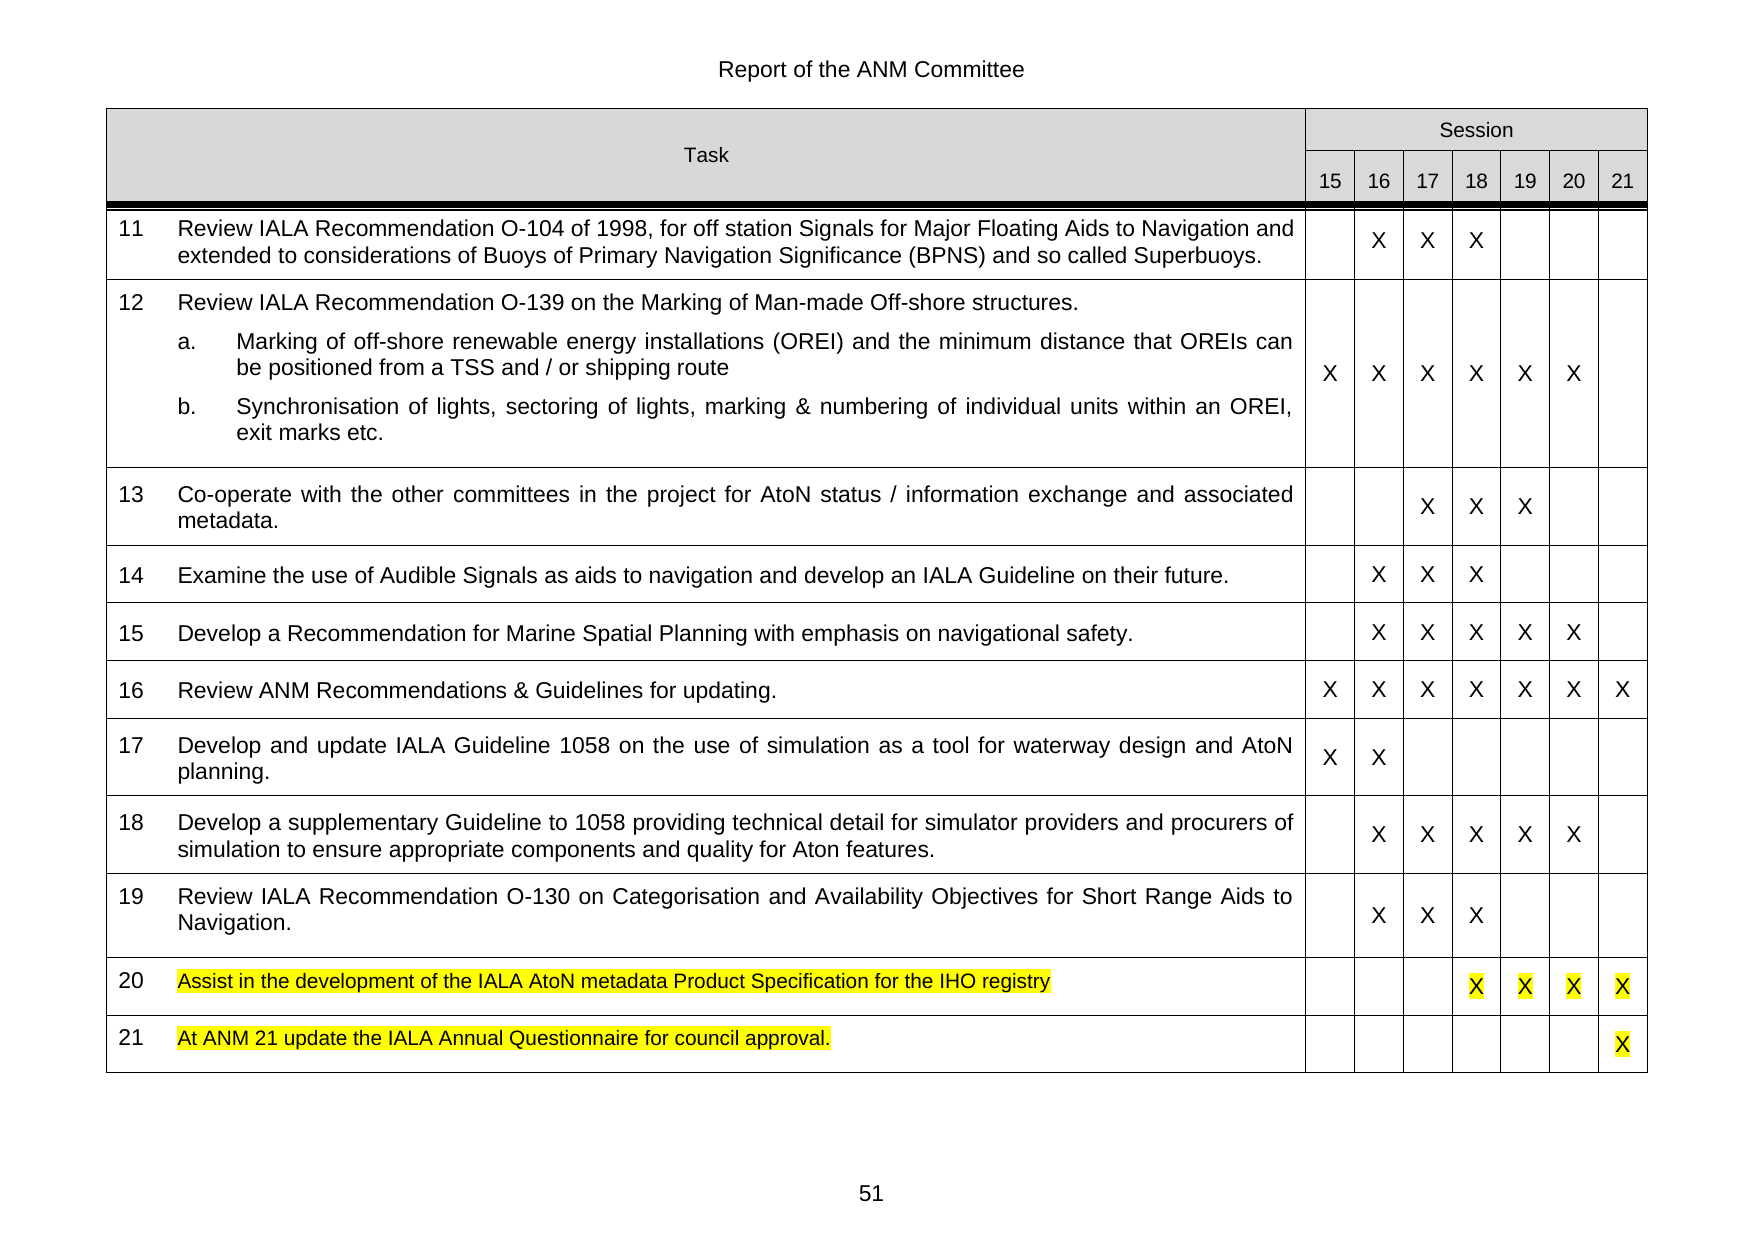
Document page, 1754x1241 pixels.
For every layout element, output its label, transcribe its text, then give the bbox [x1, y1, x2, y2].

table_cell Review IALA Recommendation O-104 of 1998, for off station Signals for Major Floating Aids to Navigation and extended to considerations of Buoys of Primary Navigation Significance (BPNS) and so called Superbuoys. [107, 211, 1305, 279]
table_cell [1599, 280, 1647, 467]
table_header Session [1306, 109, 1647, 150]
table_cell X [1453, 546, 1500, 602]
table_cell [1355, 468, 1403, 545]
table_cell X [1404, 874, 1452, 957]
table_cell X [1550, 796, 1598, 873]
table_cell X [1355, 603, 1403, 660]
table_header Task [107, 109, 1305, 201]
table_cell [1599, 546, 1647, 602]
table_cell X [1550, 958, 1598, 1014]
table_cell [1550, 1016, 1598, 1072]
table_cell Examine the use of Audible Signals as aids to navigation and develop an IALA Guideline on their future. [107, 546, 1305, 602]
table_cell [1306, 1016, 1354, 1072]
table_cell [1306, 958, 1354, 1014]
table_cell Review IALA Recommendation O-139 on the Marking of Man-made Off-shore structures. Marking of off-shore renewable energy installations (OREI) and the minimum distance that OREIs can be positioned from a TSS and / or shipping route Synchronisation of lights, sectoring of lights, marking & numbering of individual units within an OREI, exit marks etc. [107, 280, 1305, 467]
table_cell 18 [1453, 151, 1500, 201]
table_cell Co-operate with the other committees in the project for AtoN status / information exchange and associated metadata. [107, 468, 1305, 545]
table_cell X [1453, 958, 1500, 1014]
table_cell X [1453, 874, 1500, 957]
table_cell [1599, 468, 1647, 545]
table_cell [1306, 211, 1354, 279]
table_cell Develop a Recommendation for Marine Spatial Planning with emphasis on navigational safety. [107, 603, 1305, 660]
table_cell X [1355, 874, 1403, 957]
table_cell X [1599, 1016, 1647, 1072]
table_cell X [1355, 211, 1403, 279]
table_cell X [1404, 546, 1452, 602]
table_cell 16 [1355, 151, 1403, 201]
table_cell [1306, 603, 1354, 660]
table_cell X [1501, 661, 1549, 717]
table_cell 17 [1404, 151, 1452, 201]
table_cell 19 [1501, 151, 1549, 201]
table_cell [1550, 719, 1598, 795]
table_cell X [1355, 661, 1403, 717]
table_cell [1355, 1016, 1403, 1072]
table_cell X [1355, 546, 1403, 602]
table_cell Develop a supplementary Guideline to 1058 providing technical detail for simulator providers and procurers of simulation to ensure appropriate components and quality for Aton features. [107, 796, 1305, 873]
table_cell X [1501, 958, 1549, 1014]
table_cell Assist in the development of the IALA AtoN metadata Product Specification for the IHO registry [107, 958, 1305, 1014]
table_cell 21 [1599, 151, 1647, 201]
table_cell X [1355, 796, 1403, 873]
table_cell [1306, 874, 1354, 957]
table_cell X [1404, 280, 1452, 467]
table_cell Review ANM Recommendations & Guidelines for updating. [107, 661, 1305, 717]
table_cell X [1599, 661, 1647, 717]
table_cell X [1404, 468, 1452, 545]
table_cell X [1501, 603, 1549, 660]
table_cell [1599, 211, 1647, 279]
table_cell X [1550, 280, 1598, 467]
table_cell X [1550, 603, 1598, 660]
table_cell X [1453, 603, 1500, 660]
table_cell X [1306, 280, 1354, 467]
table_cell X [1355, 719, 1403, 795]
table_cell [1501, 1016, 1549, 1072]
table_cell [1550, 468, 1598, 545]
table_cell [1599, 874, 1647, 957]
table_cell X [1404, 796, 1452, 873]
table_cell 15 [1306, 151, 1354, 201]
table_cell [1501, 211, 1549, 279]
table_cell X [1453, 796, 1500, 873]
table_cell [1404, 1016, 1452, 1072]
table_cell [1306, 468, 1354, 545]
table_cell [1355, 958, 1403, 1014]
table_cell X [1550, 661, 1598, 717]
table_cell X [1501, 468, 1549, 545]
table_cell [1550, 546, 1598, 602]
table_cell [1501, 874, 1549, 957]
table_cell X [1355, 280, 1403, 467]
table_cell At ANM 21 update the IALA Annual Questionnaire for council approval. [107, 1016, 1305, 1072]
table_cell X [1599, 958, 1647, 1014]
table_cell [1306, 796, 1354, 873]
table_cell X [1501, 280, 1549, 467]
table_cell X [1453, 661, 1500, 717]
table_cell [1599, 796, 1647, 873]
table_cell X [1453, 211, 1500, 279]
table_cell X [1306, 661, 1354, 717]
table_cell Develop and update IALA Guideline 1058 on the use of simulation as a tool for waterway design and AtoN planning. [107, 719, 1305, 795]
table_cell Review IALA Recommendation O-130 on Categorisation and Availability Objectives for Short Range Aids to Navigation. [107, 874, 1305, 957]
table_cell [1453, 1016, 1500, 1072]
table_cell [1453, 719, 1500, 795]
table_cell X [1404, 603, 1452, 660]
table_cell [1550, 211, 1598, 279]
table_cell [1599, 719, 1647, 795]
table_cell [1306, 546, 1354, 602]
table_cell [1404, 719, 1452, 795]
table_cell X [1404, 661, 1452, 717]
table_cell [1501, 546, 1549, 602]
table_cell X [1501, 796, 1549, 873]
table_cell 20 [1550, 151, 1598, 201]
table_cell [1550, 874, 1598, 957]
table_cell [1599, 603, 1647, 660]
table_cell X [1404, 211, 1452, 279]
table_cell X [1453, 280, 1500, 467]
table_cell [1404, 958, 1452, 1014]
table_cell X [1453, 468, 1500, 545]
table_cell [1501, 719, 1549, 795]
table_cell X [1306, 719, 1354, 795]
